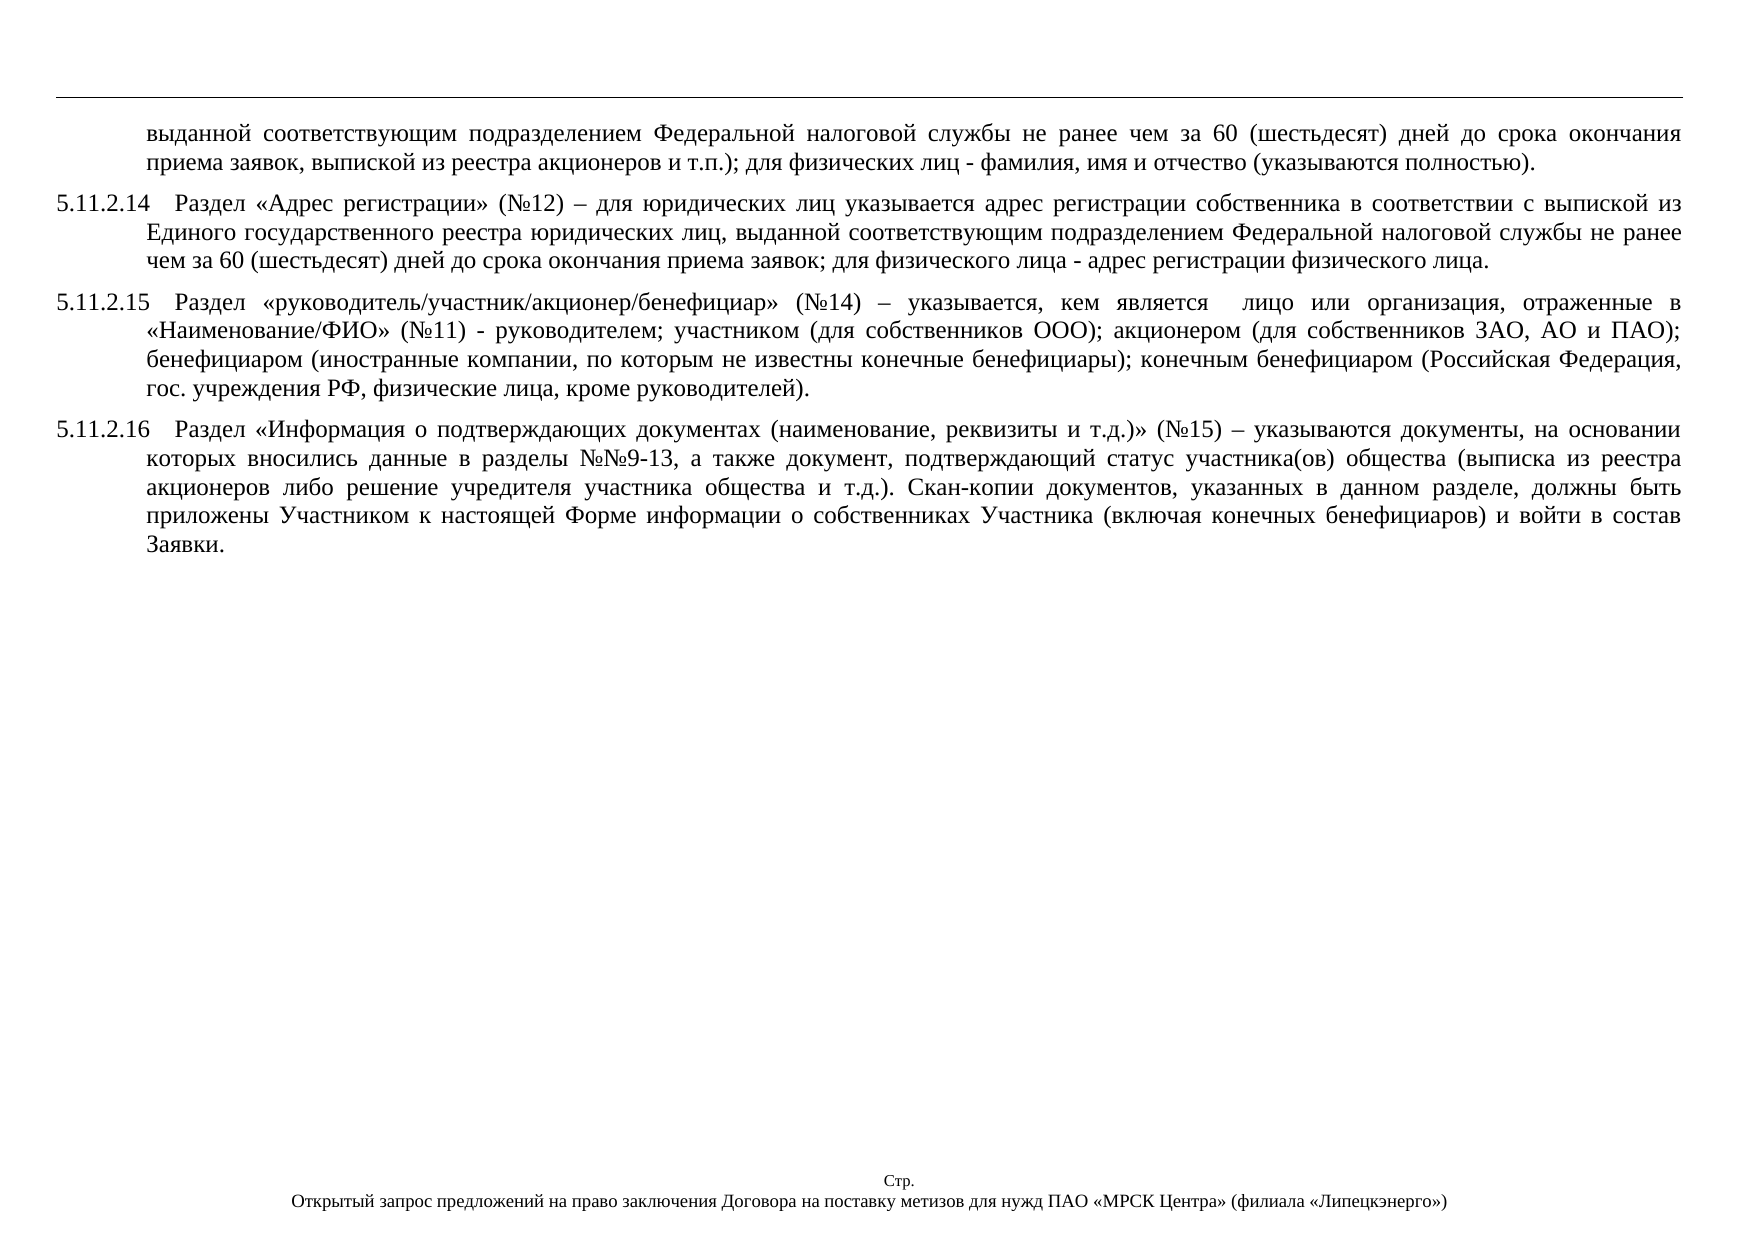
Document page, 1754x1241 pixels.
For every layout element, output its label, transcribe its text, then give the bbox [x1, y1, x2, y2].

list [56, 118, 1683, 176]
list Раздел «руководитель/участник/акционер/бенефициар» (№14) – указывается, кем является лицо или организация, отраженные в «Наименование/ФИО» (№11) - руководителем; участником (для собственников ООО); акционером (для собственников ЗАО, АО и ПАО); бенефициаром (иностранные компании, по которым не известны конечные бенефициары); конечным бенефициаром (Российская Федерация, гос. учреждения РФ, физические лица, кроме руководителей). [56, 287, 1683, 402]
list Раздел «Информация о подтверждающих документах (наименование, реквизиты и т.д.)» (№15) – указываются документы, на основании которых вносились данные в разделы №№9-13, а также документ, подтверждающий статус участника(ов) общества (выписка из реестра акционеров либо решение учредителя участника общества и т.д.). Скан-копии документов, указанных в данном разделе, должны быть приложены Участником к настоящей Форме информации о собственниках Участника (включая конечных бенефициаров) и войти в состав Заявки. [56, 414, 1683, 558]
list Раздел «Адрес регистрации» (№12) – для юридических лиц указывается адрес регистрации собственника в соответствии с выпиской из Единого государственного реестра юридических лиц, выданной соответствующим подразделением Федеральной налоговой службы не ранее чем за 60 (шестьдесят) дней до срока окончания приема заявок; для физического лица - адрес регистрации физического лица. [56, 188, 1683, 274]
